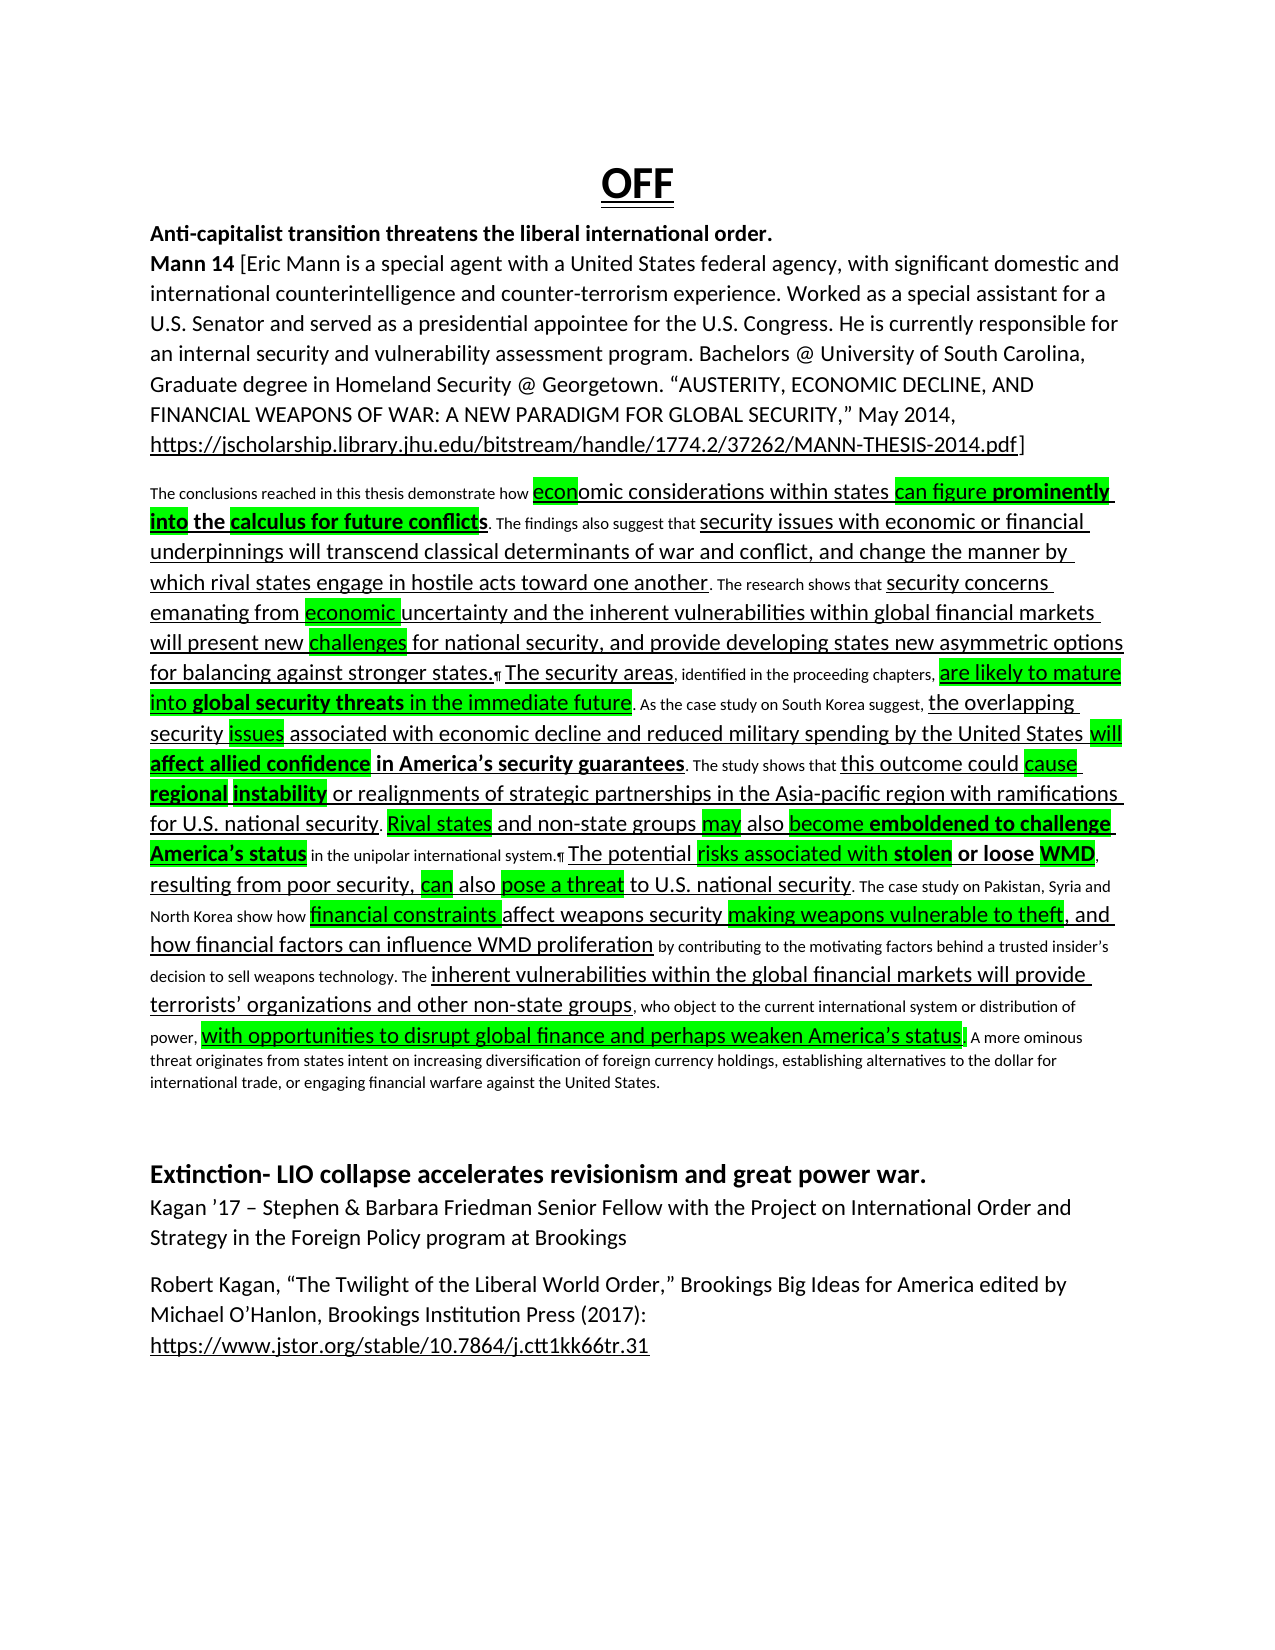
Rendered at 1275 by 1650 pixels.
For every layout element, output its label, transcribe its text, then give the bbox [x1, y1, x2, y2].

text Kagan ’17 – Stephen & Barbara Friedman Senior Fellow with the Project on International Order and Strategy in the Foreign Policy program at Brookings [150, 1193, 1125, 1251]
text Robert Kagan, “The Twilight of the Liberal World Order,” Brookings Big Ideas for America edited by Michael O’Hanlon, Brookings Institution Press (2017): https://www.jstor.org/stable/10.7864/j.ctt1kk66tr.31 [150, 1270, 1125, 1359]
subtitle OFF [150, 154, 1125, 210]
text Mann 14 [Eric Mann is a special agent with a United States federal agency, with significant domestic and international counterintelligence and counter-terrorism experience. Worked as a special assistant for a U.S. Senator and served as a presidential appointee for the U.S. Congress. He is currently responsible for an internal security and vulnerability assessment program. Bachelors @ University of South Carolina, Graduate degree in Homeland Security @ Georgetown. “AUSTERITY, ECONOMIC DECLINE, AND FINANCIAL WEAPONS OF WAR: A NEW PARADIGM FOR GLOBAL SECURITY,” May 2014, https://jscholarship.library.jhu.edu/bitstream/handle/1774.2/37262/MANN-THESIS-2014.pdf] [150, 249, 1125, 458]
text The conclusions reached in this thesis demonstrate how economic considerations within states can figure prominently into the calculus for future conflicts. The findings also suggest that security issues with economic or financial underpinnings will transcend classical determinants of war and conflict, and change the manner by which rival states engage in hostile acts toward one another. The research shows that security concerns emanating from economic uncertainty and the inherent vulnerabilities within global financial markets will present new challenges for national security, and provide developing states new asymmetric options for balancing against stronger states.¶ The security areas, identified in the proceeding chapters, are likely to mature into global security threats in the immediate future. As the case study on South Korea suggest, the overlapping security issues associated with economic decline and reduced military spending by the United States will affect allied confidence in America’s security guarantees. The study shows that this outcome could cause regional instability or realignments of strategic partnerships in the Asia-pacific region with ramifications for U.S. national security. Rival states and non-state groups may also become emboldened to challenge America’s status in the unipolar international system.¶ The potential risks associated with stolen or loose WMD, resulting from poor security, can also pose a threat to U.S. national security. The case study on Pakistan, Syria and North Korea show how financial constraints affect weapons security making weapons vulnerable to theft, and how financial factors can influence WMD proliferation by contributing to the motivating factors behind a trusted insider’s decision to sell weapons technology. The inherent vulnerabilities within the global financial markets will provide terrorists’ organizations and other non-state groups, who object to the current international system or distribution of power, with opportunities to disrupt global finance and perhaps weaken America’s status. A more ominous threat originates from states intent on increasing diversification of foreign currency holdings, establishing alternatives to the dollar for international trade, or engaging financial warfare against the United States. [150, 477, 1125, 1092]
subtitle Extinction- LIO collapse accelerates revisionism and great power war. [150, 1158, 1125, 1191]
text Anti-capitalist transition threatens the liberal international order. [150, 219, 1125, 247]
